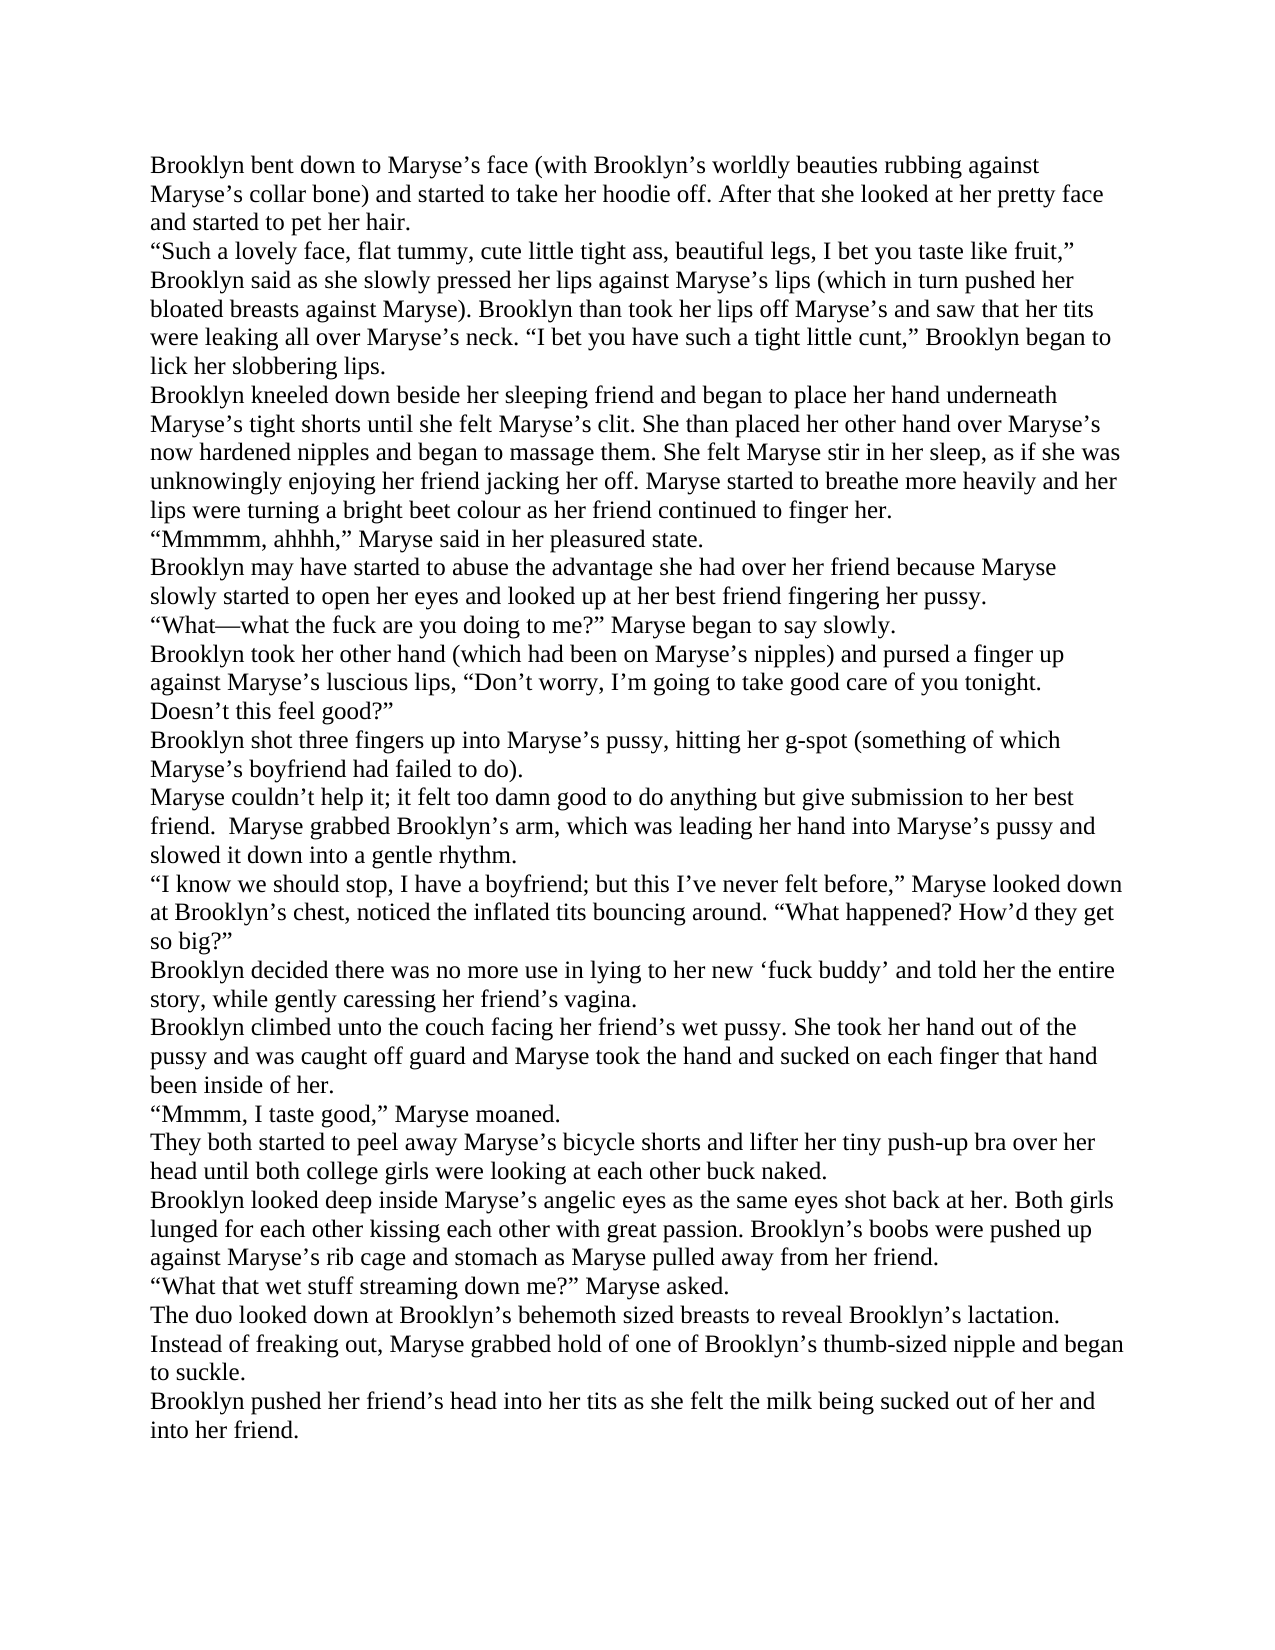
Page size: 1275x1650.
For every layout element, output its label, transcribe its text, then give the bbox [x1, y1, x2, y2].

text They both started to peel away Maryse’s bicycle shorts and lifter her tiny push-up bra over her head until both college girls were looking at each other buck naked. [150, 1127, 1125, 1185]
text Brooklyn climbed unto the couch facing her friend’s wet pussy. She took her hand out of the pussy and was caught off guard and Maryse took the hand and sucked on each finger that hand been inside of her. [150, 1012, 1125, 1099]
text “I know we should stop, I have a boyfriend; but this I’ve never felt before,” Maryse looked down at Brooklyn’s chest, noticed the inflated tits bouncing around. “What happened? How’d they get so big?” [150, 869, 1125, 955]
text Brooklyn may have started to abuse the advantage she had over her friend because Maryse slowly started to open her eyes and looked up at her best friend fingering her pussy. [150, 552, 1125, 610]
text Brooklyn pushed her friend’s head into her tits as she felt the milk being sucked out of her and into her friend. [150, 1386, 1125, 1444]
text Brooklyn bent down to Maryse’s face (with Brooklyn’s worldly beauties rubbing against Maryse’s collar bone) and started to take her hoodie off. After that she looked at her pretty face and started to pet her hair. [150, 150, 1125, 236]
text “Mmmmm, ahhhh,” Maryse said in her pleasured state. [150, 524, 1125, 552]
text Brooklyn decided there was no more use in lying to her new ‘fuck buddy’ and told her the entire story, while gently caressing her friend’s vagina. [150, 955, 1125, 1012]
text “What that wet stuff streaming down me?” Maryse asked. [150, 1271, 1125, 1300]
text Brooklyn took her other hand (which had been on Maryse’s nipples) and pursed a finger up against Maryse’s luscious lips, “Don’t worry, I’m going to take good care of you tonight. Doesn’t this feel good?” [150, 639, 1125, 725]
text Brooklyn kneeled down beside her sleeping friend and began to place her hand underneath Maryse’s tight shorts until she felt Maryse’s clit. She than placed her other hand over Maryse’s now hardened nipples and began to massage them. She felt Maryse stir in her sleep, as if she was unknowingly enjoying her friend jacking her off. Maryse started to breathe more heavily and her lips were turning a bright beet colour as her friend continued to finger her. [150, 380, 1125, 524]
text Brooklyn shot three fingers up into Maryse’s pussy, hitting her g-spot (something of which Maryse’s boyfriend had failed to do). [150, 725, 1125, 782]
text “Such a lovely face, flat tummy, cute little tight ass, beautiful legs, I bet you taste like fruit,” Brooklyn said as she slowly pressed her lips against Maryse’s lips (which in turn pushed her bloated breasts against Maryse). Brooklyn than took her lips off Maryse’s and saw that her tits were leaking all over Maryse’s neck. “I bet you have such a tight little cunt,” Brooklyn began to lick her slobbering lips. [150, 236, 1125, 380]
text “Mmmm, I taste good,” Maryse moaned. [150, 1099, 1125, 1127]
text Brooklyn looked deep inside Maryse’s angelic eyes as the same eyes shot back at her. Both girls lunged for each other kissing each other with great passion. Brooklyn’s boobs were pushed up against Maryse’s rib cage and stomach as Maryse pulled away from her friend. [150, 1185, 1125, 1271]
text Maryse couldn’t help it; it felt too damn good to do anything but give submission to her best friend. Maryse grabbed Brooklyn’s arm, which was leading her hand into Maryse’s pussy and slowed it down into a gentle rhythm. [150, 782, 1125, 869]
text Instead of freaking out, Maryse grabbed hold of one of Brooklyn’s thumb-sized nipple and began to suckle. [150, 1329, 1125, 1386]
text The duo looked down at Brooklyn’s behemoth sized breasts to reveal Brooklyn’s lactation. [150, 1300, 1125, 1329]
text “What—what the fuck are you doing to me?” Maryse began to say slowly. [150, 610, 1125, 639]
